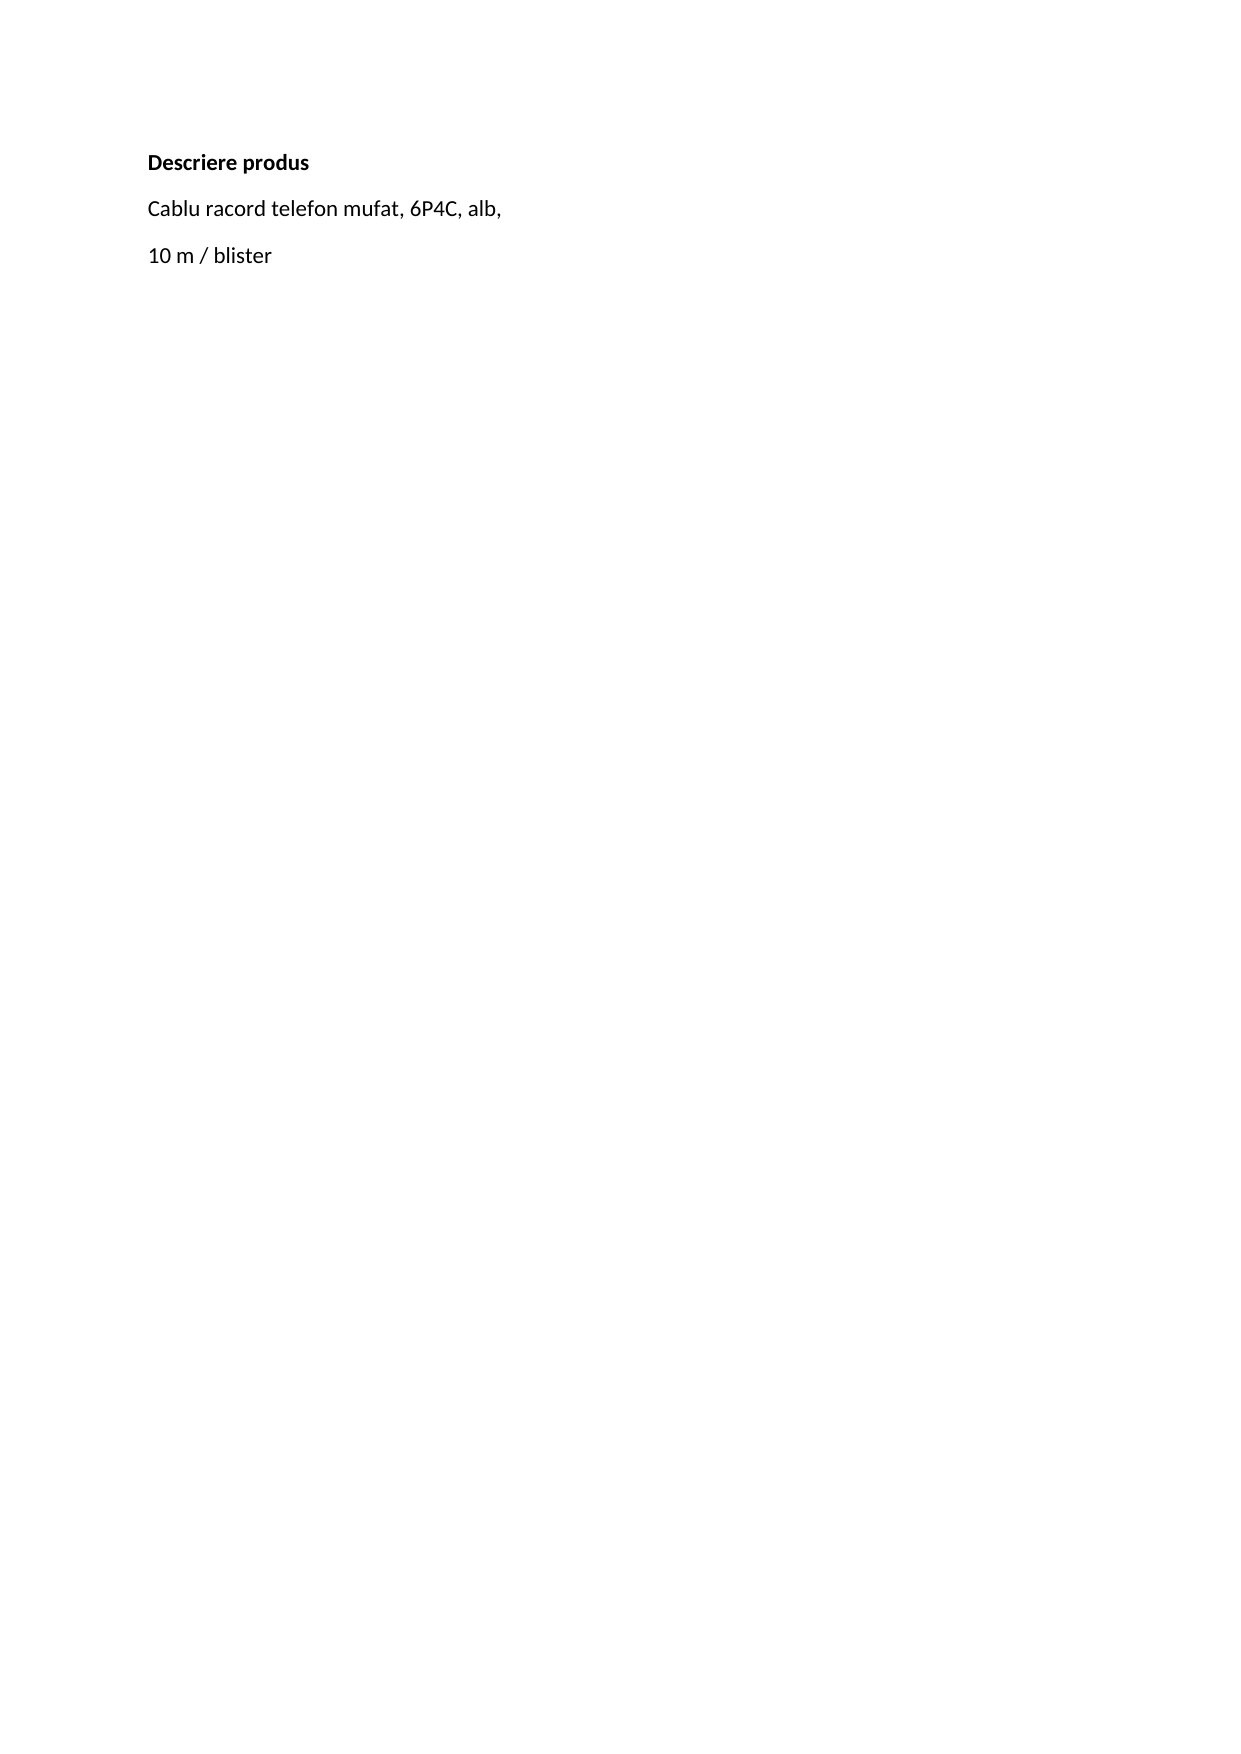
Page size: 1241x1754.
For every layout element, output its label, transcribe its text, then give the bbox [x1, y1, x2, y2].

text Cablu racord telefon mufat, 6P4C, alb, [148, 194, 1093, 222]
text 10 m / blister [148, 241, 1093, 269]
text Descriere produs [148, 148, 1093, 176]
